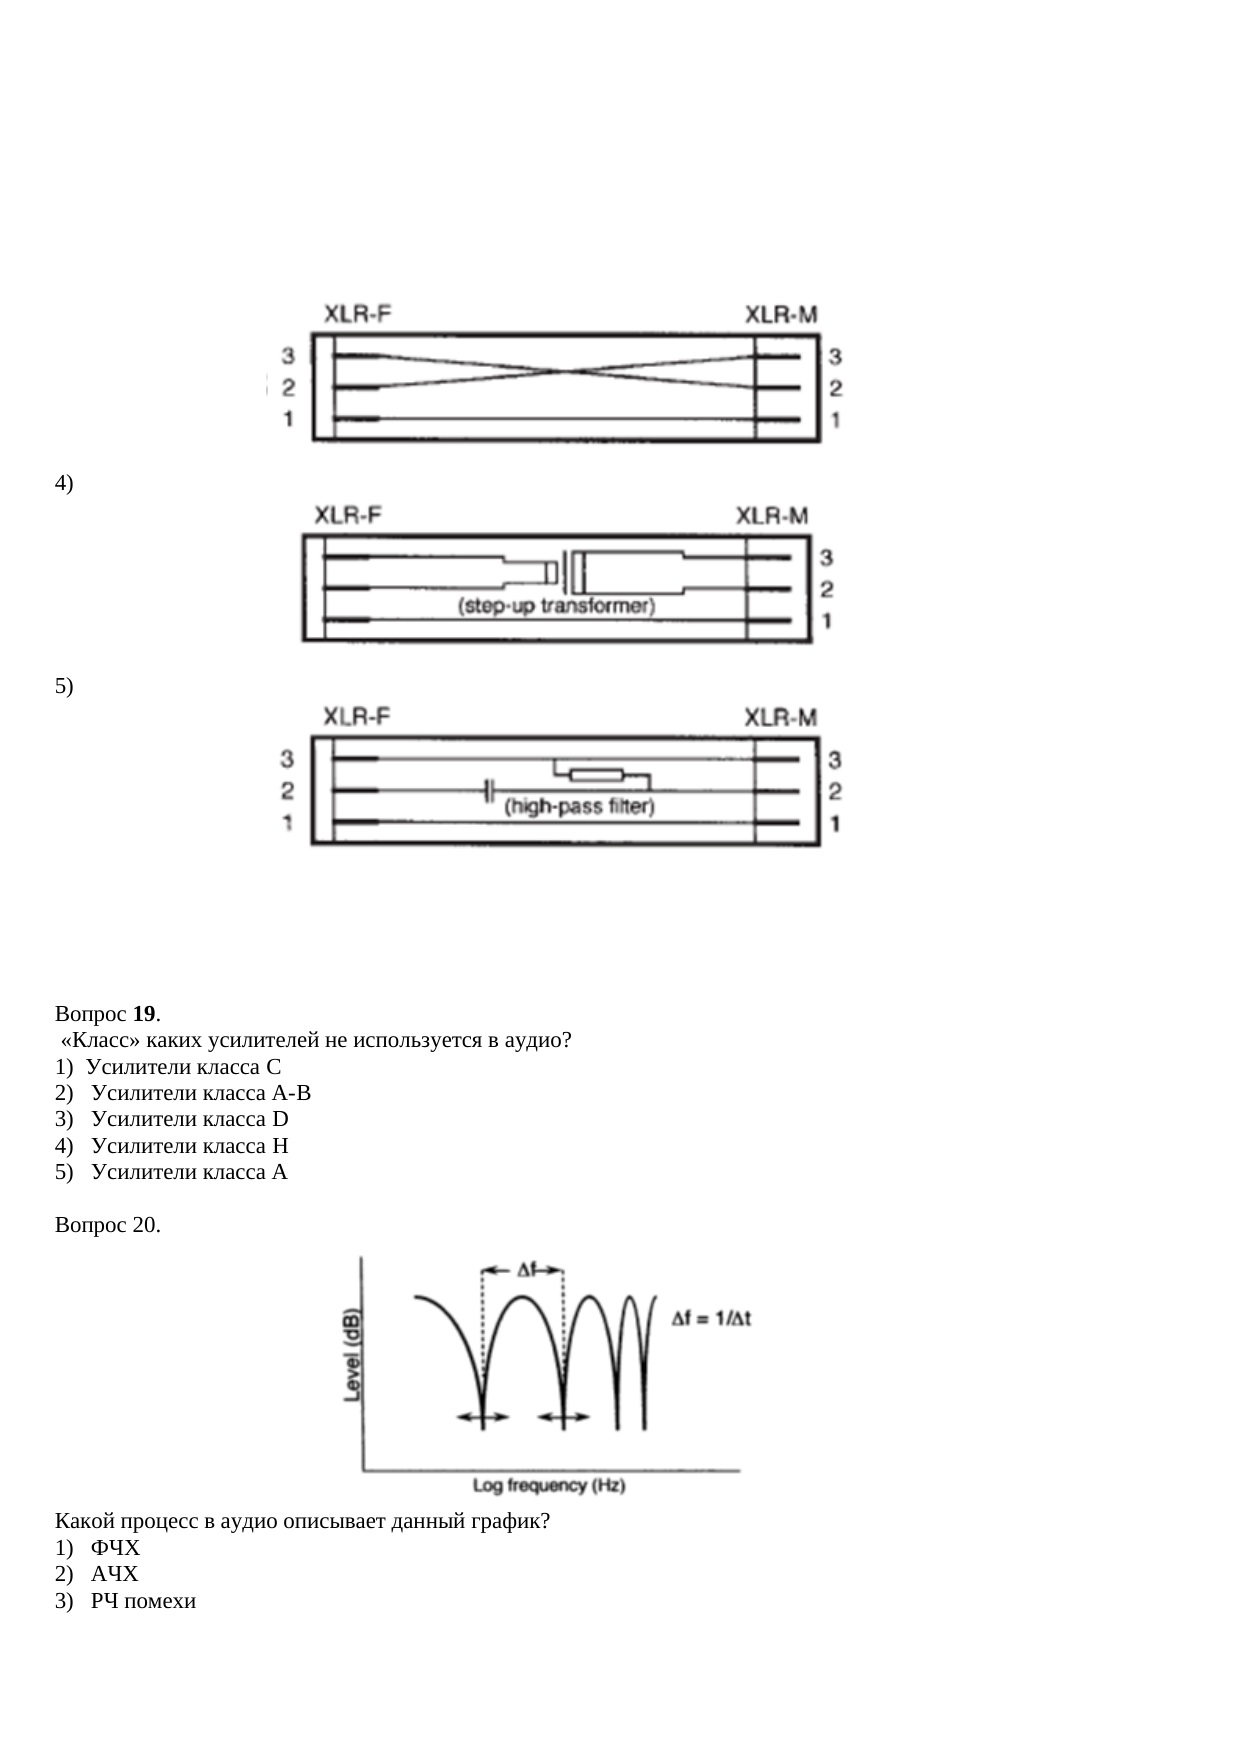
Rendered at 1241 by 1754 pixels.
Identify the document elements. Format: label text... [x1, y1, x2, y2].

text 4) [37, 469, 1223, 495]
text 3) РЧ помехи [37, 1587, 1223, 1613]
text 2) АЧХ [37, 1560, 1223, 1587]
text 1) ФЧХ [37, 1534, 1223, 1560]
text Какой процесс в аудио описывает данный график? [37, 1508, 1223, 1534]
text «Класс» каких усилителей не используется в аудио? [37, 1026, 1223, 1053]
text 4) Усилители класса H [37, 1132, 1223, 1158]
text Вопрос 19. [37, 1000, 1223, 1026]
text 1) Усилители класса C [37, 1053, 1223, 1079]
text 5) Усилители класса A [37, 1158, 1223, 1184]
text Вопрос 20. [37, 1211, 1223, 1237]
text 3) Усилители класса D [37, 1106, 1223, 1132]
text 5) [37, 672, 1223, 698]
text 2) Усилители класса A-B [37, 1079, 1223, 1106]
